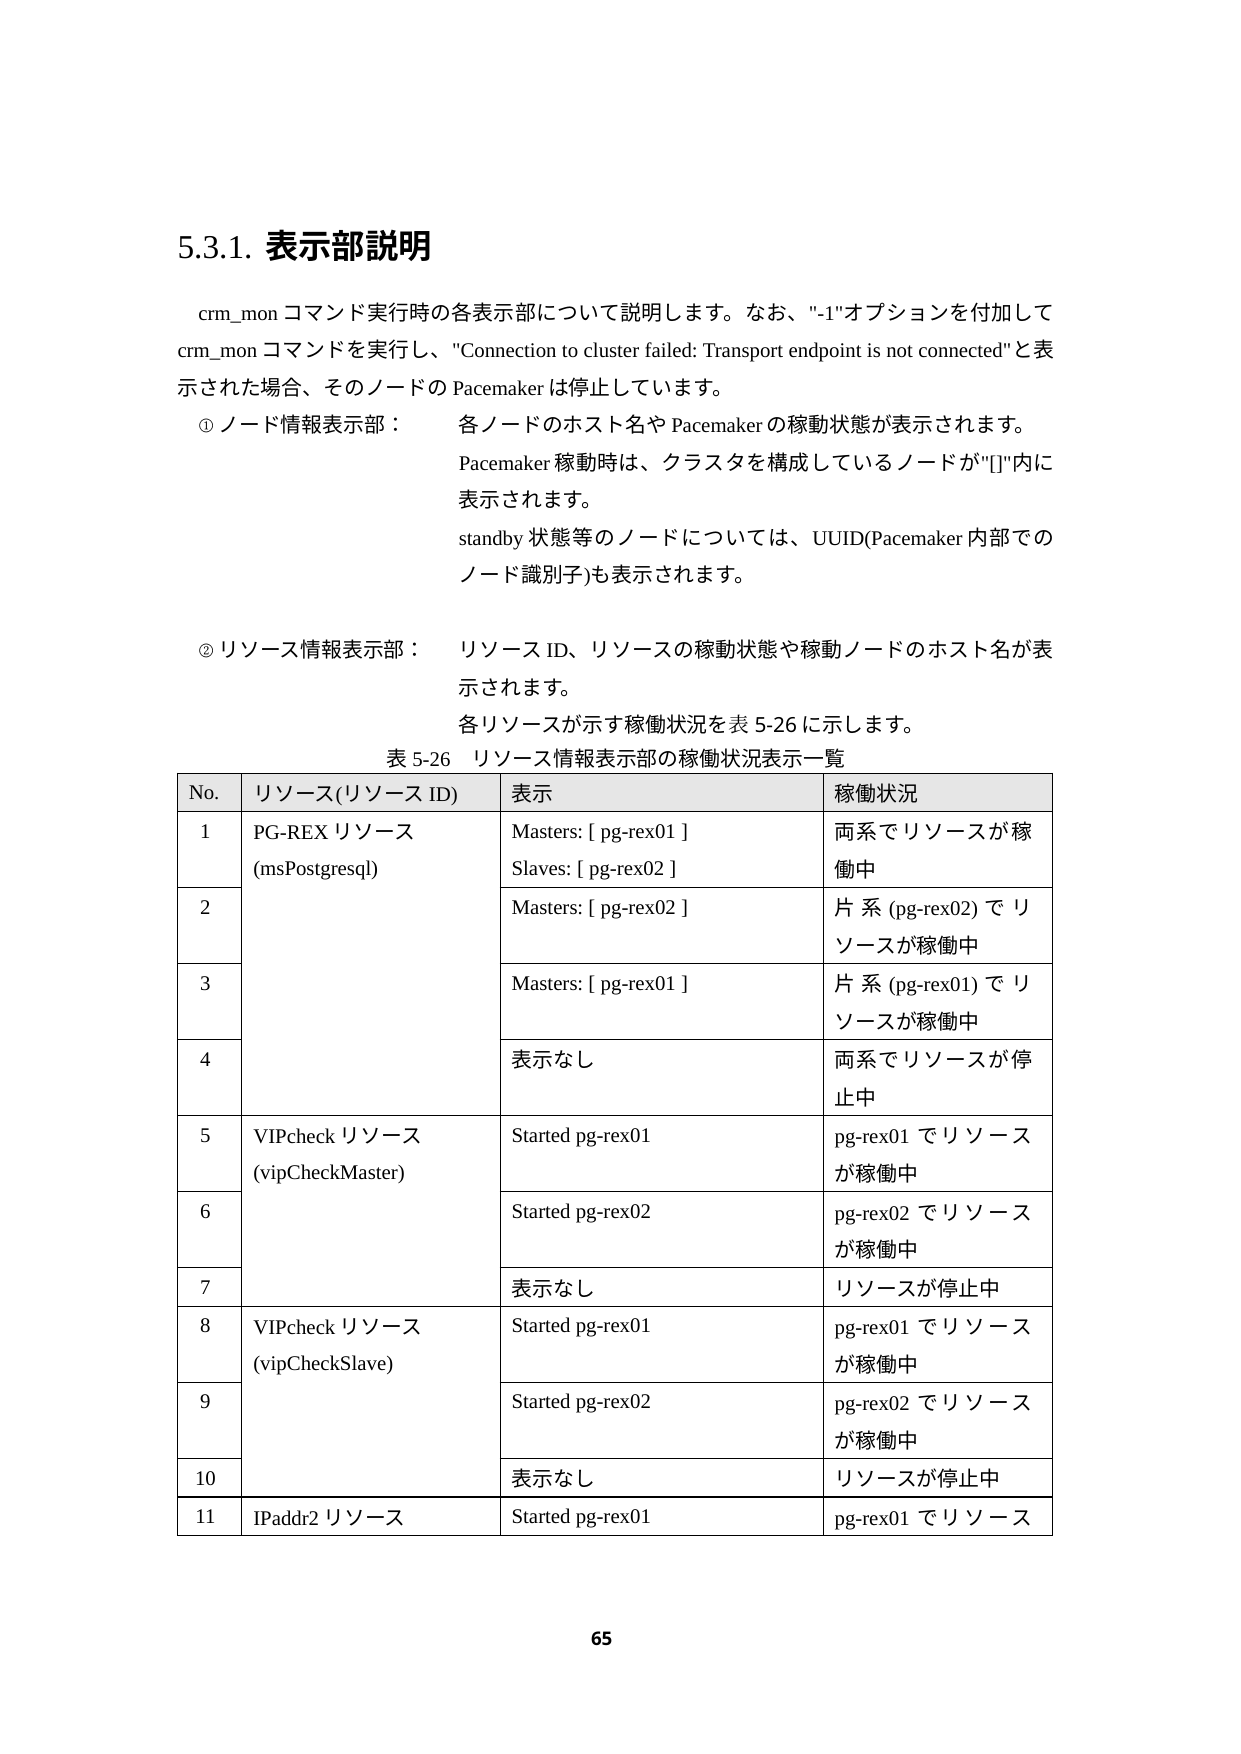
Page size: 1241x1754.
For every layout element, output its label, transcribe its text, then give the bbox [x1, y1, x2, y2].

table_cell VIPcheckリソース (vipCheckMaster) [242, 1116, 500, 1306]
table_header 稼働状況 [824, 774, 1052, 811]
table_cell Masters: [ pg-rex02 ] [501, 888, 823, 963]
table_cell 1 [178, 812, 241, 887]
table_header 表示 [501, 774, 823, 811]
table_cell Masters: [ pg-rex01 ] Slaves: [ pg-rex02 ] [501, 812, 823, 887]
table_cell 両系でリソースが停止中 [824, 1040, 1052, 1115]
table_cell リソースが停止中 [824, 1459, 1052, 1496]
table_cell 表示なし [501, 1459, 823, 1496]
table_cell 7 [178, 1268, 241, 1306]
table_cell PG-REXリソース (msPostgresql) [242, 812, 500, 1115]
table_cell pg-rex01でリソースが稼働中 [824, 1498, 1052, 1535]
table_cell pg-rex01でリソースが稼働中 [824, 1116, 1052, 1191]
table_cell 9 [178, 1383, 241, 1458]
table_cell Masters: [ pg-rex01 ] [501, 964, 823, 1039]
table_cell 片系(pg-rex01)でリソースが稼働中 [824, 964, 1052, 1039]
table_cell 3 [178, 964, 241, 1039]
table_cell VIPcheckリソース (vipCheckSlave) [242, 1307, 500, 1496]
table_cell 表示なし [501, 1040, 823, 1115]
table_cell pg-rex02でリソースが稼働中 [824, 1192, 1052, 1267]
text standby状態等のノードについては、UUID(Pacemaker内部でのノード識別子)も表示されます。 [458, 517, 1054, 592]
table_header リソース(リソースID) [242, 774, 500, 811]
table_cell 両系でリソースが稼働中 [824, 812, 1052, 887]
text ②リソース情報表示部： リソースID、リソースの稼動状態や稼動ノードのホスト名が表示されます。 [198, 630, 1054, 705]
table_cell 表示なし [501, 1268, 823, 1306]
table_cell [242, 1498, 500, 1535]
table_cell pg-rex01でリソースが稼働中 [824, 1307, 1052, 1382]
table_cell 2 [178, 888, 241, 963]
table_cell 6 [178, 1192, 241, 1267]
subtitle 表示部説明 [177, 207, 1063, 282]
table_cell 10 [178, 1459, 241, 1496]
table_cell 5 [178, 1116, 241, 1191]
text Pacemaker稼動時は、クラスタを構成しているノードが"[]"内に表示されます。 [458, 442, 1054, 517]
table_cell Started pg-rex02 [501, 1192, 823, 1267]
table_cell Started pg-rex01 [501, 1307, 823, 1382]
table_cell pg-rex02でリソースが稼働中 [824, 1383, 1052, 1458]
text crm_monコマンド実行時の各表示部について説明します。なお、"-1"オプションを付加してcrm_monコマンドを実行し、"Connection to cluster failed: Transport endpoint is not connected"と表示された場合、そのノードのPacemakerは停止しています。 [177, 292, 1054, 405]
table_cell Started pg-rex01 [501, 1498, 823, 1535]
table_cell 4 [178, 1040, 241, 1115]
table_cell 11 [178, 1498, 241, 1535]
table_cell Started pg-rex01 [501, 1116, 823, 1191]
text ①ノード情報表示部： 各ノードのホスト名やPacemakerの稼動状態が表示されます。 [198, 405, 1054, 442]
table_cell 片系(pg-rex02)でリソースが稼働中 [824, 888, 1052, 963]
table_cell リソースが停止中 [824, 1268, 1052, 1306]
table_cell Started pg-rex02 [501, 1383, 823, 1458]
table_header No. [178, 774, 241, 811]
table_cell 8 [178, 1307, 241, 1382]
